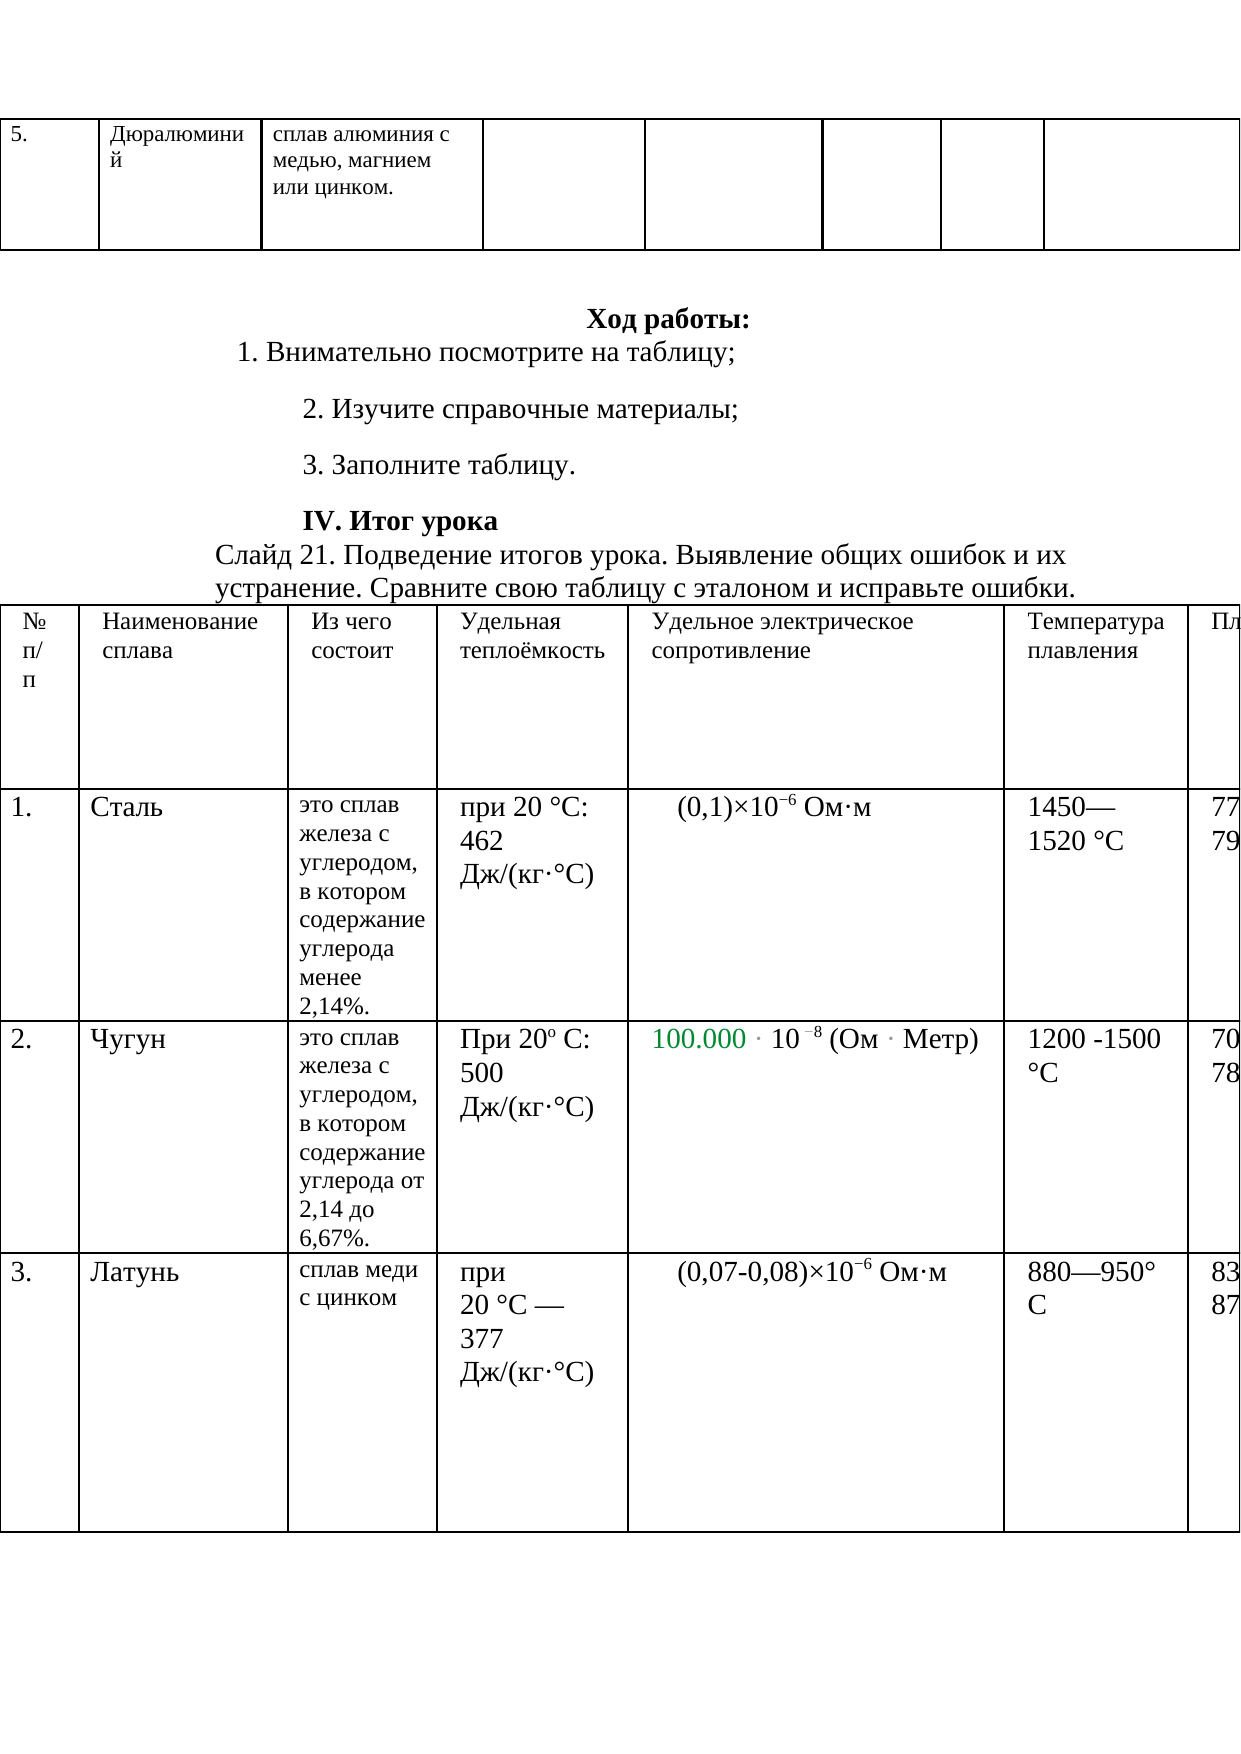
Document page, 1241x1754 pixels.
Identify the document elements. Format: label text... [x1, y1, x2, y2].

table_cell это сплав железа с углеродом, в котором содержание углерода менее 2,14%. [289, 790, 436, 1019]
table_header Температура плавления [1005, 606, 1187, 787]
text 1. Внимательно посмотрите на таблицу; 2. Изучите справочные материалы; 3. Заполните таблицу. IV. Итог урока Слайд 21. Подведение итогов урока. Выявление общих ошибок и их устранение. Сравните свою таблицу с эталоном и исправьте ошибки. [215, 334, 1122, 604]
table_cell сплав алюминия с медью, магнием или цинком. [263, 120, 482, 249]
table_cell 8300—8700 кг/м³ [1189, 1254, 1239, 1531]
table_cell 1. [1, 790, 78, 1019]
table_cell При 20о С: 500 Дж/(кг·°C) [438, 1022, 627, 1252]
table_header Из чего состоит [289, 606, 436, 787]
table_header № п/п [1, 606, 78, 787]
table_cell Дюралюминий [100, 120, 260, 249]
table_header Удельная теплоёмкость [438, 606, 627, 787]
table_cell при 20 °C: 462 Дж/(кг·°C) [438, 790, 627, 1019]
table_cell 1450—1520 °C [1005, 790, 1187, 1019]
table_cell 5. [1, 120, 98, 249]
table_cell (0,07-0,08)×10−6 Ом·м [629, 1254, 1003, 1531]
table_cell Сталь [80, 790, 287, 1019]
table_cell при 20 °C —377 Дж/(кг·°C) [438, 1254, 627, 1531]
table_cell 1200 -1500 °C [1005, 1022, 1187, 1252]
table_cell 880—950° С [1005, 1254, 1187, 1531]
table_cell [646, 120, 821, 249]
table_cell 7000 – 7800 кг/м³ [1189, 1022, 1239, 1252]
table_cell Чугун [80, 1022, 287, 1252]
table_cell [1045, 120, 1239, 249]
table_cell [484, 120, 644, 249]
table_cell Латунь [80, 1254, 287, 1531]
table_cell это сплав железа с углеродом, в котором содержание углерода от 2,14 до 6,67%. [289, 1022, 436, 1252]
text Ход работы: [215, 301, 1122, 334]
table_header Плотность [1189, 606, 1239, 787]
table_cell 2. [1, 1022, 78, 1252]
table_header Наименование сплава [80, 606, 287, 787]
table_cell [942, 120, 1043, 249]
table_cell 100.000 · 10 −8 (Ом · Метр) [629, 1022, 1003, 1252]
table_header Удельное электрическое сопротивление [629, 606, 1003, 787]
table_cell 7700—7900 кг/м³ [1189, 790, 1239, 1019]
table_cell 3. [1, 1254, 78, 1531]
table_cell (0,1)×10−6 Ом·м [629, 790, 1003, 1019]
table_cell сплав меди с цинком [289, 1254, 436, 1531]
table_cell [824, 120, 940, 249]
